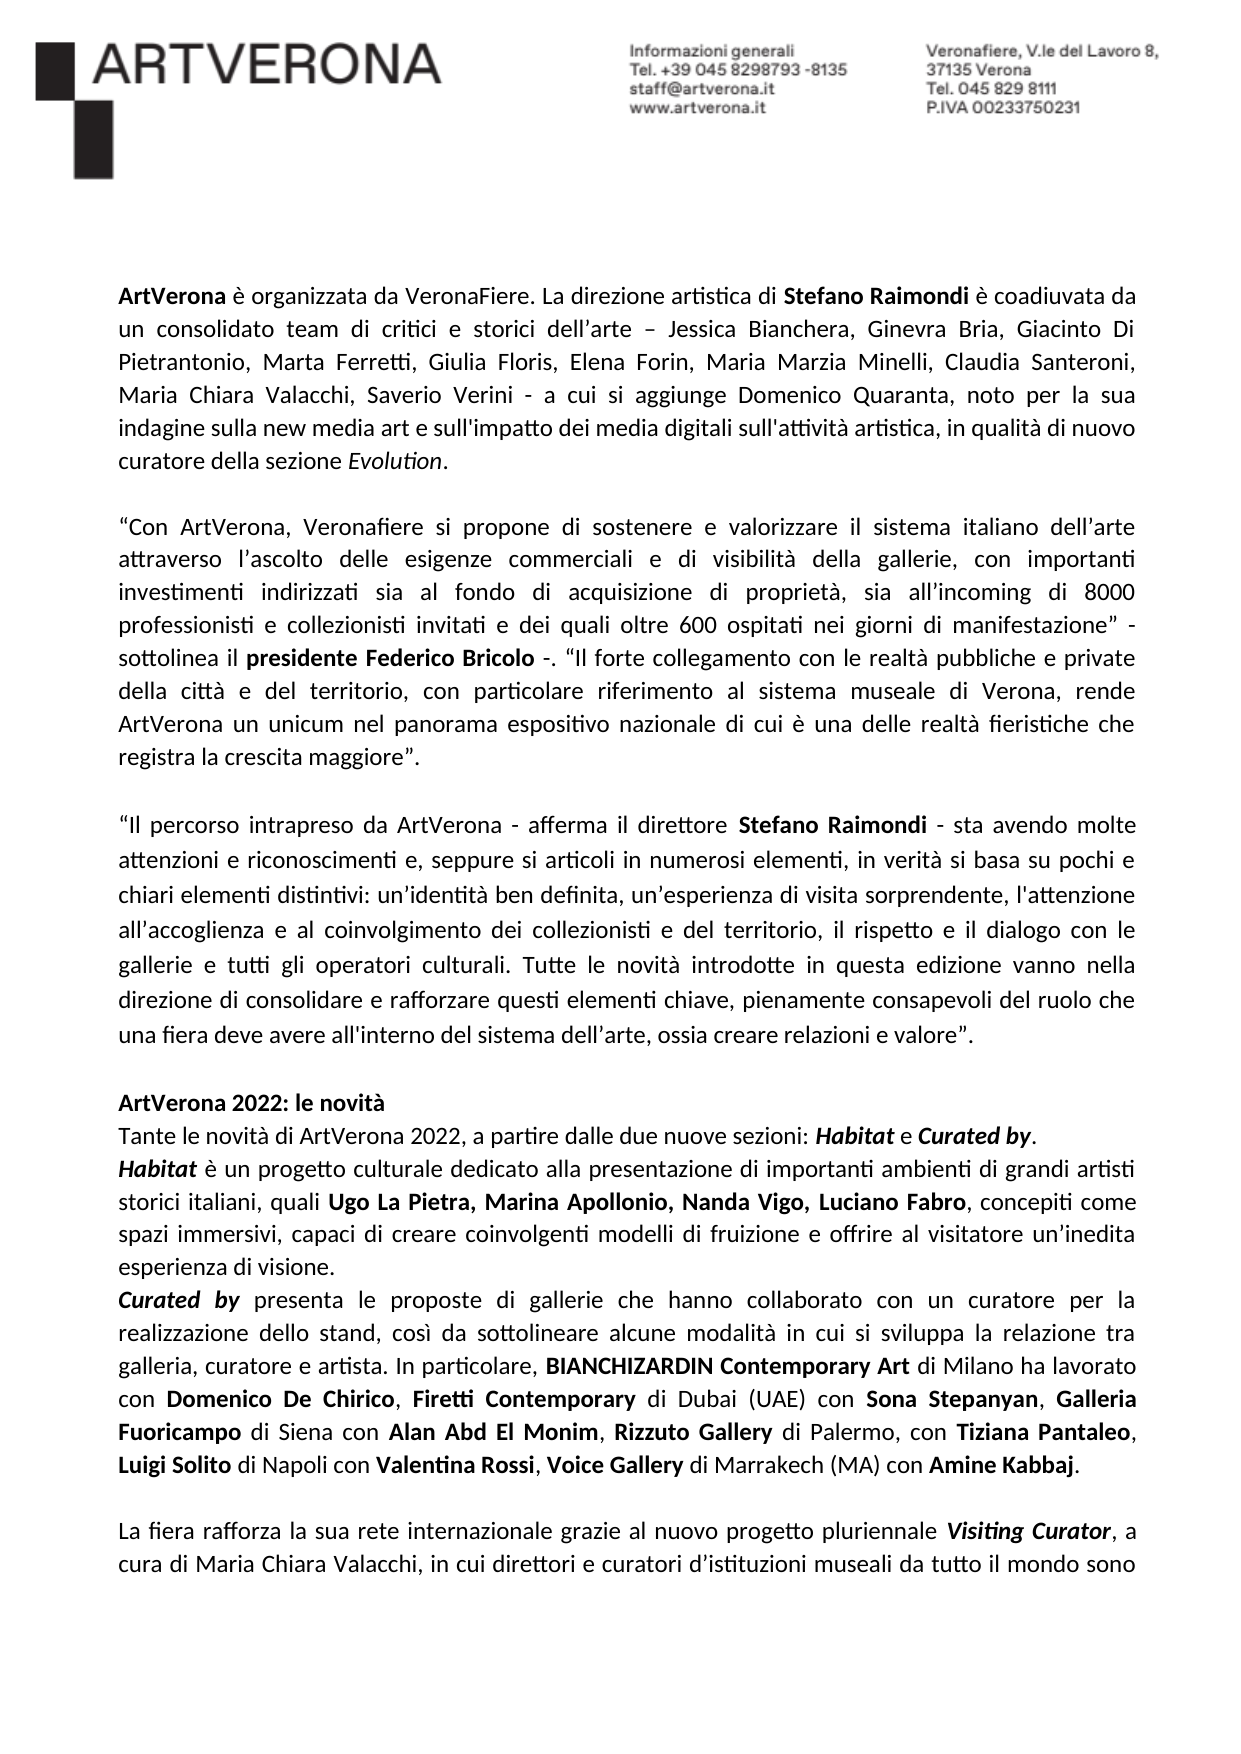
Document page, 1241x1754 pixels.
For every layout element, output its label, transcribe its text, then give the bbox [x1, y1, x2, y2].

text Curated by presenta le proposte di gallerie che hanno collaborato con un curatore per la realizzazione dello stand, così da sottolineare alcune modalità in cui si sviluppa la relazione tra galleria, curatore e artista. In particolare, BIANCHIZARDIN Contemporary Art di Milano ha lavorato con Domenico De Chirico, Firetti Contemporary di Dubai (UAE) con Sona Stepanyan, Galleria Fuoricampo di Siena con Alan Abd El Monim, Rizzuto Gallery di Palermo, con Tiziana Pantaleo, Luigi Solito di Napoli con Valentina Rossi, Voice Gallery di Marrakech (MA) con Amine Kabbaj. [118, 1284, 1137, 1479]
text ArtVerona 2022: le novità [118, 1087, 1137, 1117]
text “Il percorso intrapreso da ArtVerona - afferma il direttore Stefano Raimondi - sta avendo molte attenzioni e riconoscimenti e, seppure si articoli in numerosi elementi, in verità si basa su pochi e chiari elementi distintivi: un’identità ben definita, un’esperienza di visita sorprendente, l'attenzione all’accoglienza e al coinvolgimento dei collezionisti e del territorio, il rispetto e il dialogo con le gallerie e tutti gli operatori culturali. Tutte le novità introdotte in questa edizione vanno nella direzione di consolidare e rafforzare questi elementi chiave, pienamente consapevoli del ruolo che una fiera deve avere all'interno del sistema dell’arte, ossia creare relazioni e valore”. [118, 809, 1137, 1049]
text ArtVerona è organizzata da VeronaFiere. La direzione artistica di Stefano Raimondi è coadiuvata da un consolidato team di critici e storici dell’arte – Jessica Bianchera, Ginevra Bria, Giacinto Di Pietrantonio, Marta Ferretti, Giulia Floris, Elena Forin, Maria Marzia Minelli, Claudia Santeroni, Maria Chiara Valacchi, Saverio Verini - a cui si aggiunge Domenico Quaranta, noto per la sua indagine sulla new media art e sull'impatto dei media digitali sull'attività artistica, in qualità di nuovo curatore della sezione Evolution. [118, 280, 1137, 475]
text “Con ArtVerona, Veronafiere si propone di sostenere e valorizzare il sistema italiano dell’arte attraverso l’ascolto delle esigenze commerciali e di visibilità della gallerie, con importanti investimenti indirizzati sia al fondo di acquisizione di proprietà, sia all’incoming di 8000 professionisti e collezionisti invitati e dei quali oltre 600 ospitati nei giorni di manifestazione” - sottolinea il presidente Federico Bricolo -. “Il forte collegamento con le realtà pubbliche e private della città e del territorio, con particolare riferimento al sistema museale di Verona, rende ArtVerona un unicum nel panorama espositivo nazionale di cui è una delle realtà fieristiche che registra la crescita maggiore”. [118, 511, 1137, 772]
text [118, 1515, 1137, 1578]
text Tante le novità di ArtVerona 2022, a partire dalle due nuove sezioni: Habitat e Curated by. [118, 1120, 1137, 1150]
text Habitat è un progetto culturale dedicato alla presentazione di importanti ambienti di grandi artisti storici italiani, quali Ugo La Pietra, Marina Apollonio, Nanda Vigo, Luciano Fabro, concepiti come spazi immersivi, capaci di creare coinvolgenti modelli di fruizione e offrire al visitatore un’inedita esperienza di visione. [118, 1153, 1137, 1282]
